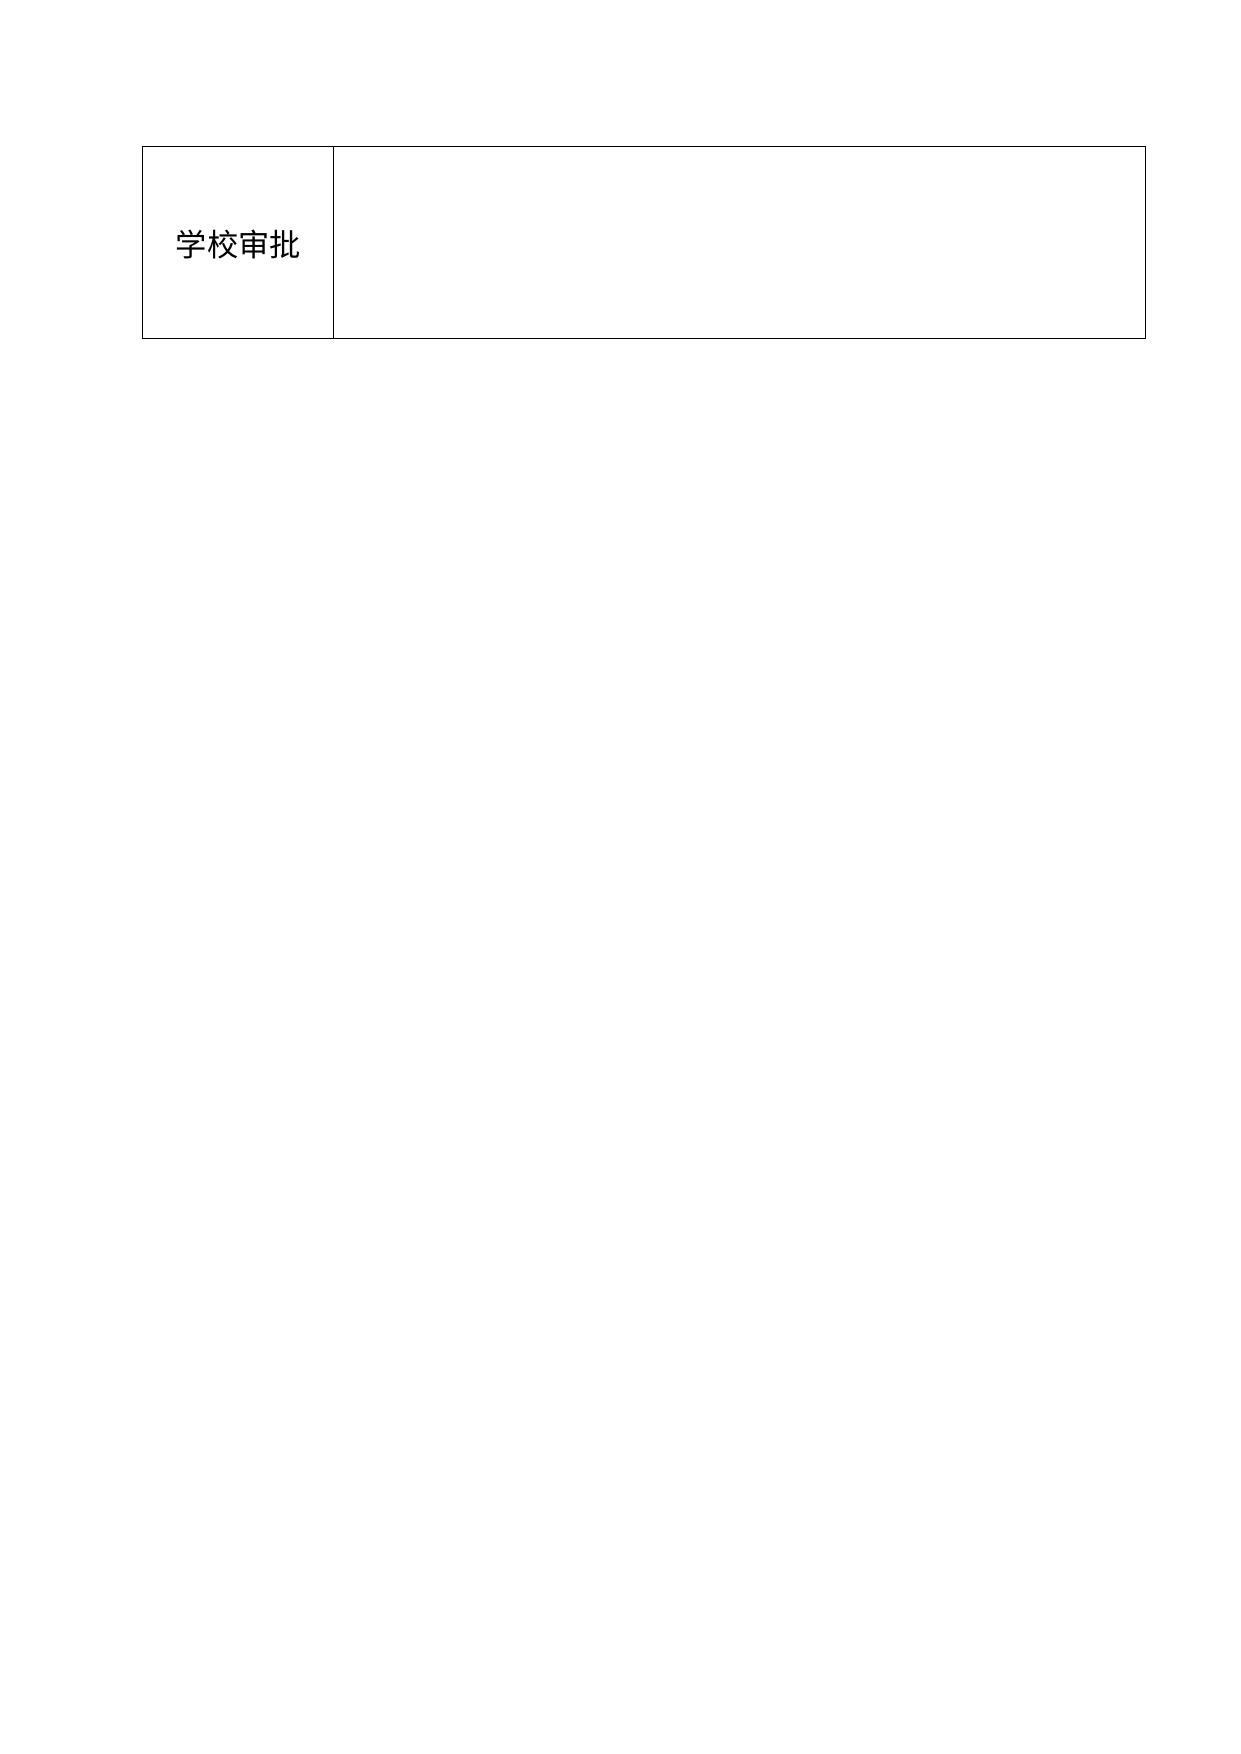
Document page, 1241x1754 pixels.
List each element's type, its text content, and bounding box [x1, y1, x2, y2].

table_cell 学校审批 [143, 147, 333, 338]
table_cell [334, 147, 1145, 338]
